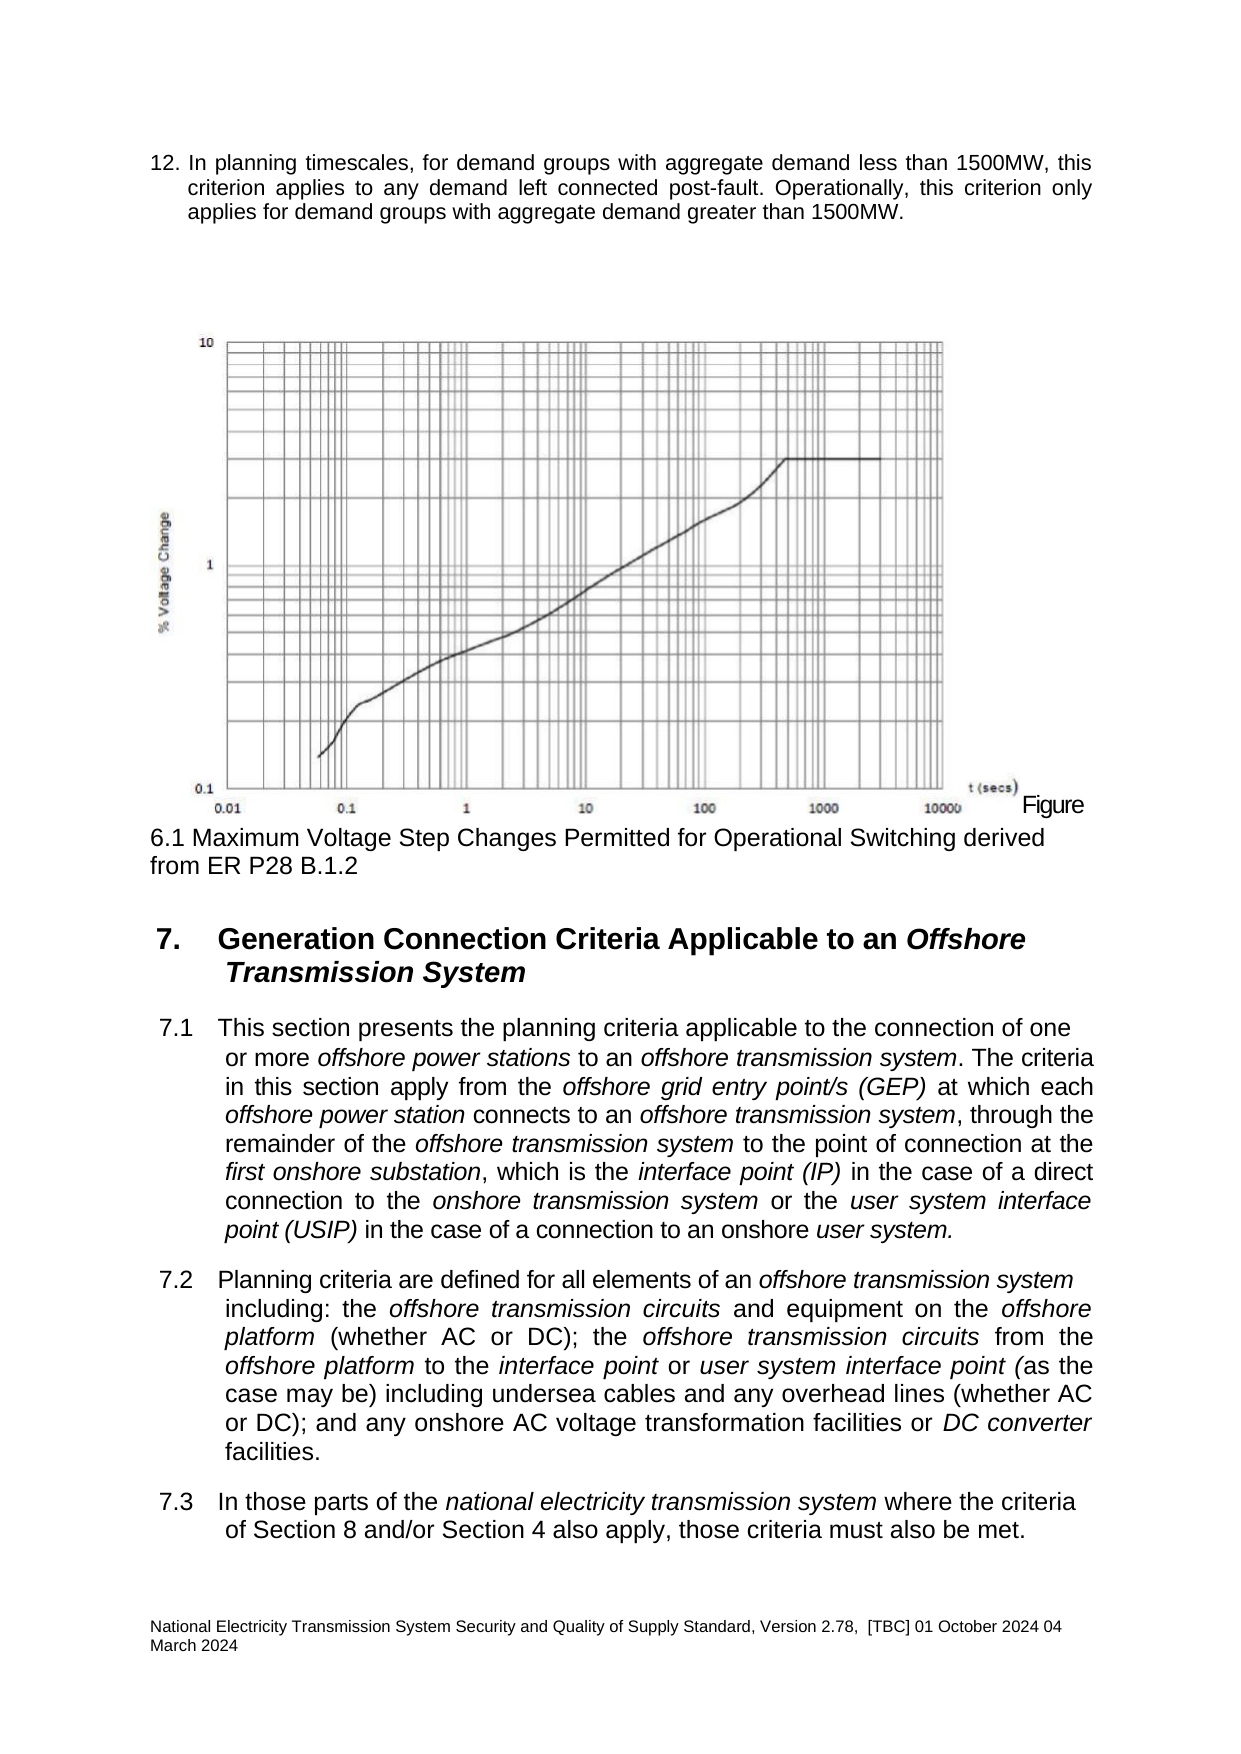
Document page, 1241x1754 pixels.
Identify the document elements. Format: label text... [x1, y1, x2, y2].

text 7.2 Planning criteria are defined for all elements of an offshore transmission system [150, 1266, 1094, 1294]
text 6.1 Maximum Voltage Step Changes Permitted for Operational Switching derived from ER P28 B.1.2 [150, 819, 1049, 880]
text Transmission System [225, 959, 1094, 989]
text Figure [150, 791, 1094, 819]
picture [150, 331, 1021, 816]
text 7.1 This section presents the planning criteria applicable to the connection of one [150, 1013, 1094, 1042]
text 7. Generation Connection Criteria Applicable to an Offshore [150, 925, 1094, 955]
text or more offshore power stations to an offshore transmission system. The criteria in this section apply from the offshore grid entry point/s (GEP) at which each offshore power station connects to an offshore transmission system, through the remainder of the offshore transmission system to the point of connection at the first onshore substation, which is the interface point (IP) in the case of a direct connection to the onshore transmission system or the user system interface point (USIP) in the case of a connection to an onshore user system. [225, 1043, 1094, 1244]
text 12. In planning timescales, for demand groups with aggregate demand less than 1500MW, this criterion applies to any demand left connected post-fault. Operationally, this criterion only applies for demand groups with aggregate demand greater than 1500MW. [150, 151, 1094, 224]
text of Section 8 and/or Section 4 also apply, those criteria must also be met. [225, 1516, 1094, 1544]
text 7.3 In those parts of the national electricity transmission system where the criteria [150, 1487, 1094, 1516]
text including: the offshore transmission circuits and equipment on the offshore platform (whether AC or DC); the offshore transmission circuits from the offshore platform to the interface point or user system interface point (as the case may be) including undersea cables and any overhead lines (whether AC or DC); and any onshore AC voltage transformation facilities or DC converter facilities. [225, 1294, 1094, 1466]
